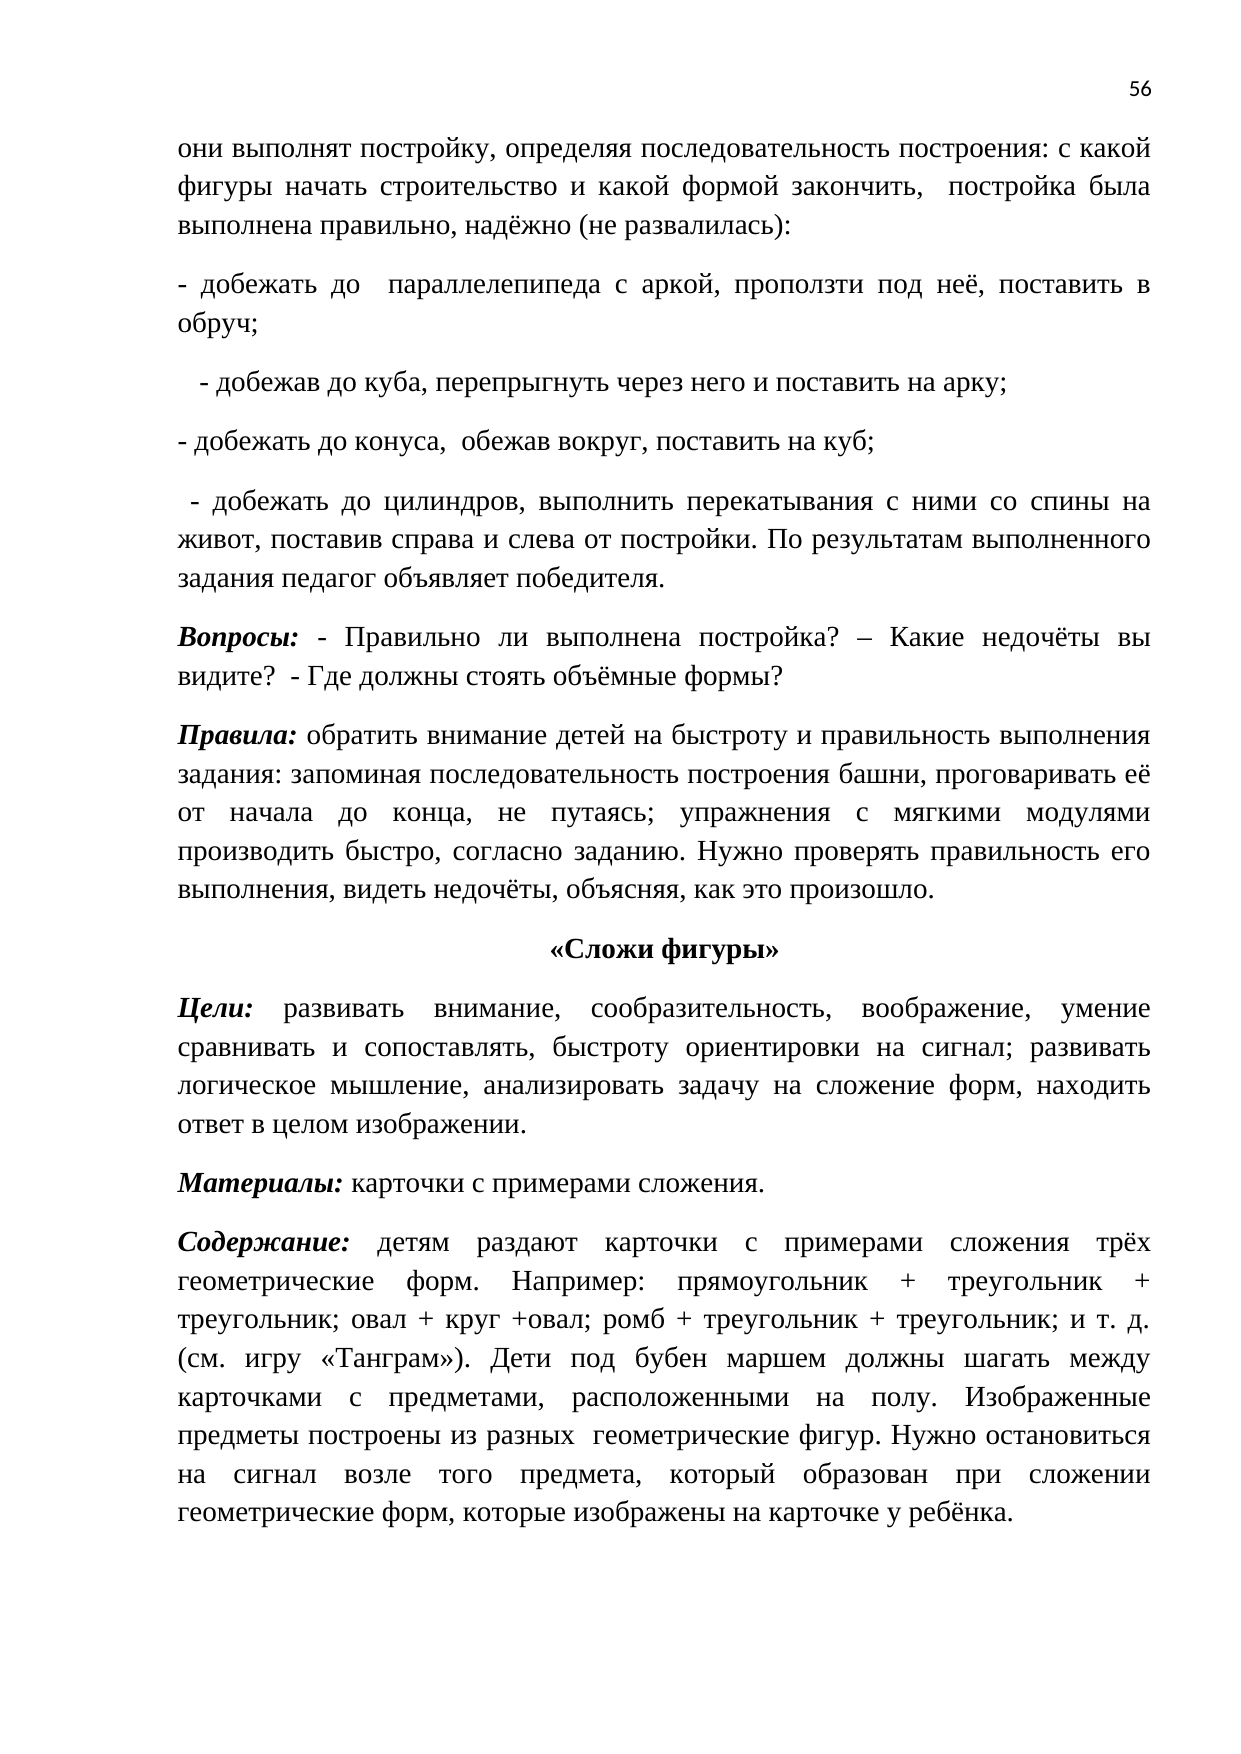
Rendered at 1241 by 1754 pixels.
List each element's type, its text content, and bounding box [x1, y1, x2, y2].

text Вопросы: - Правильно ли выполнена постройка? – Какие недочёты вы видите? - Где должны стоять объёмные формы? [177, 619, 1152, 691]
text - добежать до цилиндров, выполнить перекатывания с ними со спины на живот, поставив справа и слева от постройки. По результатам выполненного задания педагог объявляет победителя. [177, 483, 1152, 593]
text Материалы: карточки с примерами сложения. [177, 1165, 1152, 1199]
text Правила: обратить внимание детей на быстроту и правильность выполнения задания: запоминая последовательность построения башни, проговаривать её от начала до конца, не путаясь; упражнения с мягкими модулями производить быстро, согласно заданию. Нужно проверять правильность его выполнения, видеть недочёты, объясняя, как это произошло. [177, 717, 1152, 905]
text - добежать до конуса, обежав вокруг, поставить на куб; [177, 423, 1152, 457]
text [177, 130, 1152, 240]
text - добежать до параллелепипеда с аркой, проползти под неё, поставить в обруч; [177, 266, 1152, 338]
text Цели: развивать внимание, сообразительность, воображение, умение сравнивать и сопоставлять, быстроту ориентировки на сигнал; развивать логическое мышление, анализировать задачу на сложение форм, находить ответ в целом изображении. [177, 990, 1152, 1139]
text - добежав до куба, перепрыгнуть через него и поставить на арку; [177, 364, 1152, 398]
text «Сложи фигуры» [177, 931, 1152, 964]
text Содержание: детям раздают карточки с примерами сложения трёх геометрические форм. Например: прямоугольник + треугольник + треугольник; овал + круг +овал; ромб + треугольник + треугольник; и т. д. (см. игру «Танграм»). Дети под бубен маршем должны шагать между карточками с предметами, расположенными на полу. Изображенные предметы построены из разных геометрические фигур. Нужно остановиться на сигнал возле того предмета, который образован при сложении геометрические форм, которые изображены на карточке у ребёнка. [177, 1224, 1152, 1528]
